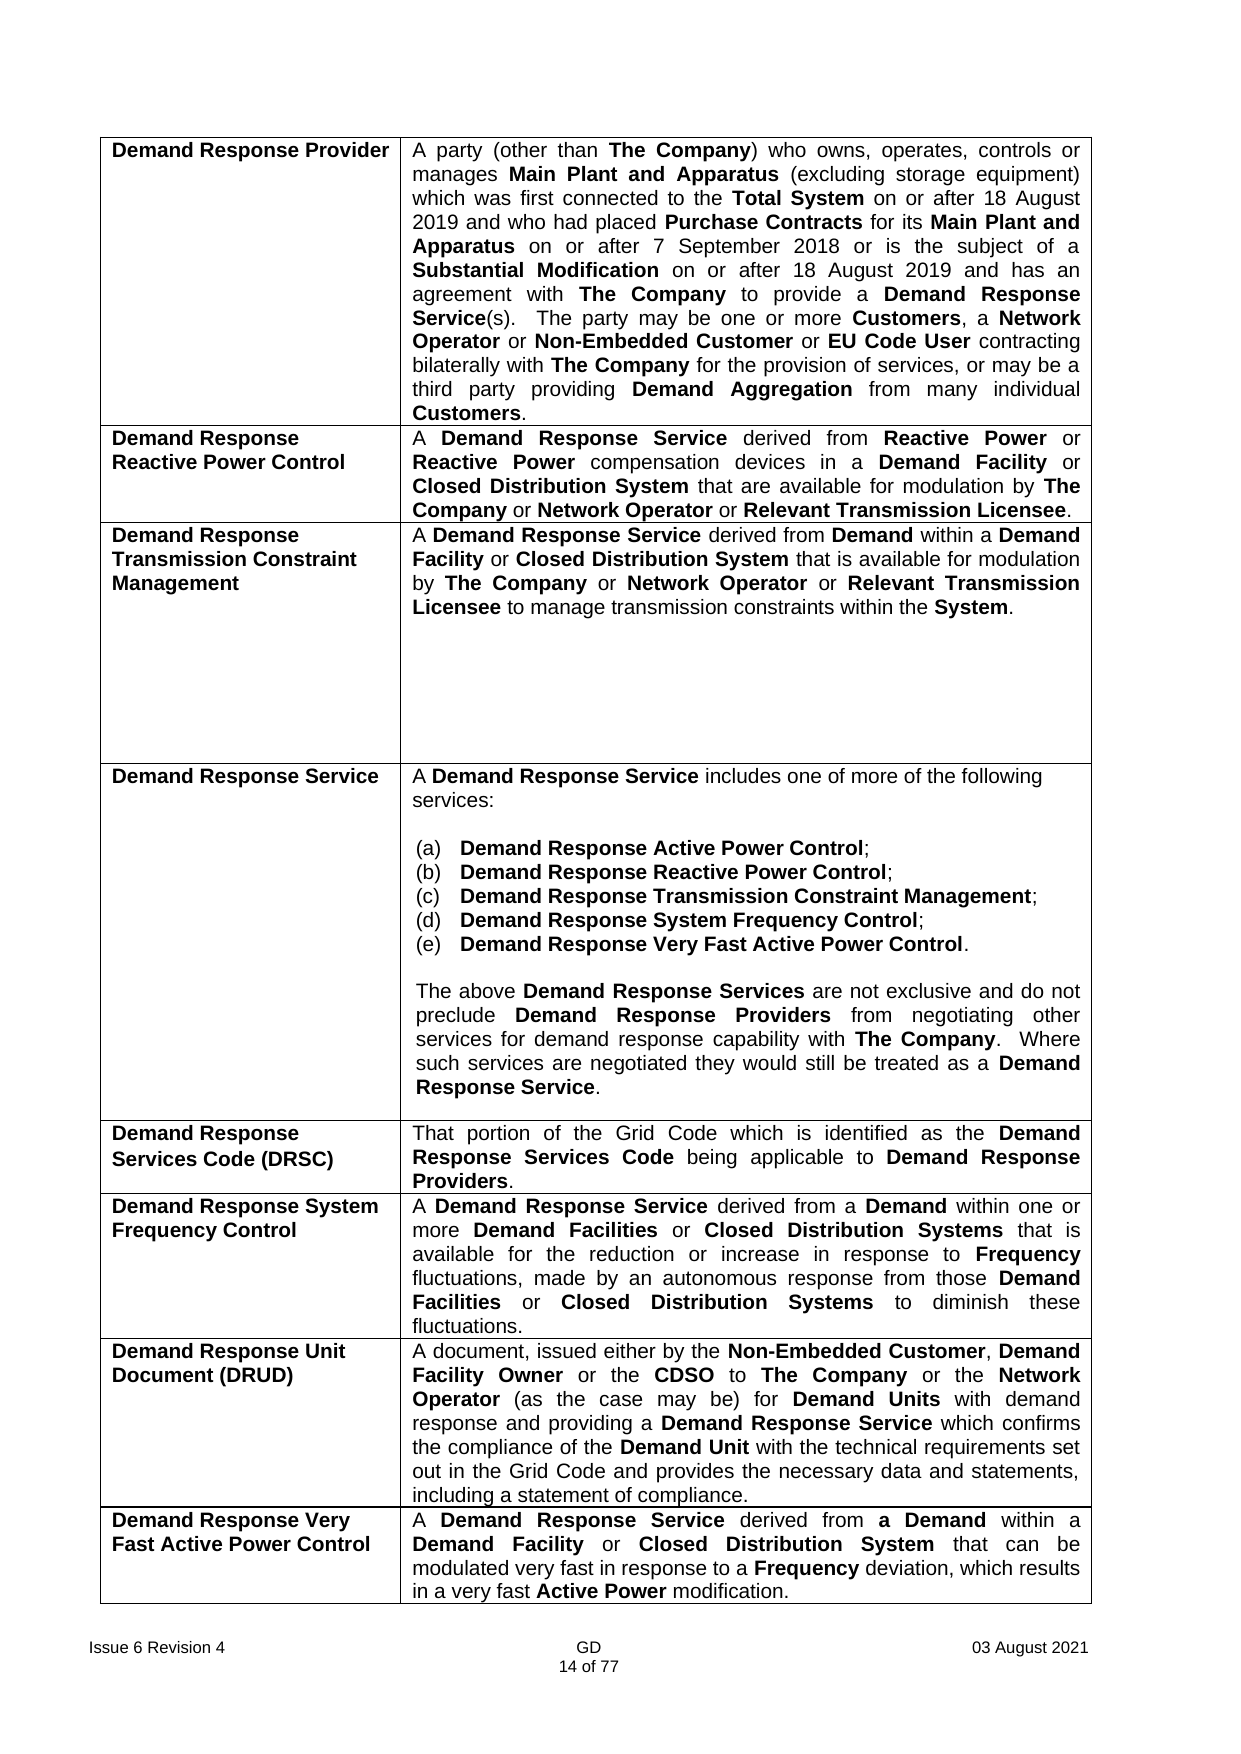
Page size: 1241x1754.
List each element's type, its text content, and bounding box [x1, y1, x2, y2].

table_cell A Demand Response Service derived from Reactive Power or Reactive Power compensation devices in a Demand Facility or Closed Distribution System that are available for modulation by The Company or Network Operator or Relevant Transmission Licensee. [401, 426, 1091, 522]
table_cell Demand Response Unit Document (DRUD) [101, 1339, 400, 1506]
table_cell Demand Response Provider [101, 138, 400, 425]
table_cell A party (other than The Company) who owns, operates, controls or manages Main Plant and Apparatus (excluding storage equipment) which was first connected to the Total System on or after 18 August 2019 and who had placed Purchase Contracts for its Main Plant and Apparatus on or after 7 September 2018 or is the subject of a Substantial Modification on or after 18 August 2019 and has an agreement with The Company to provide a Demand Response Service(s). The party may be one or more Customers, a Network Operator or Non-Embedded Customer or EU Code User contracting bilaterally with The Company for the provision of services, or may be a third party providing Demand Aggregation from many individual Customers. [401, 138, 1091, 425]
table_cell That portion of the Grid Code which is identified as the Demand Response Services Code being applicable to Demand Response Providers. [401, 1121, 1091, 1193]
table_cell Demand Response System Frequency Control [101, 1194, 400, 1338]
table_cell Demand Response Very Fast Active Power Control [101, 1508, 400, 1603]
table_cell A Demand Response Service includes one of more of the following services: Demand Response Active Power Control; Demand Response Reactive Power Control; Demand Response Transmission Constraint Management; Demand Response System Frequency Control; Demand Response Very Fast Active Power Control. The above Demand Response Services are not exclusive and do not preclude Demand Response Providers from negotiating other services for demand response capability with The Company. Where such services are negotiated they would still be treated as a Demand Response Service. [401, 764, 1091, 1120]
table_cell A Demand Response Service derived from Demand within a Demand Facility or Closed Distribution System that is available for modulation by The Company or Network Operator or Relevant Transmission Licensee to manage transmission constraints within the System. [401, 523, 1091, 763]
table_cell Demand Response Reactive Power Control [101, 426, 400, 522]
table_cell A document, issued either by the Non-Embedded Customer, Demand Facility Owner or the CDSO to The Company or the Network Operator (as the case may be) for Demand Units with demand response and providing a Demand Response Service which confirms the compliance of the Demand Unit with the technical requirements set out in the Grid Code and provides the necessary data and statements, including a statement of compliance. [401, 1339, 1091, 1506]
table_cell Demand Response Service [101, 764, 400, 1120]
table_cell Demand Response Services Code (DRSC) [101, 1121, 400, 1193]
table_cell A Demand Response Service derived from a Demand within one or more Demand Facilities or Closed Distribution Systems that is available for the reduction or increase in response to Frequency fluctuations, made by an autonomous response from those Demand Facilities or Closed Distribution Systems to diminish these fluctuations. [401, 1194, 1091, 1338]
table_cell Demand Response Transmission Constraint Management [101, 523, 400, 763]
table_cell A Demand Response Service derived from a Demand within a Demand Facility or Closed Distribution System that can be modulated very fast in response to a Frequency deviation, which results in a very fast Active Power modification. [401, 1508, 1091, 1603]
